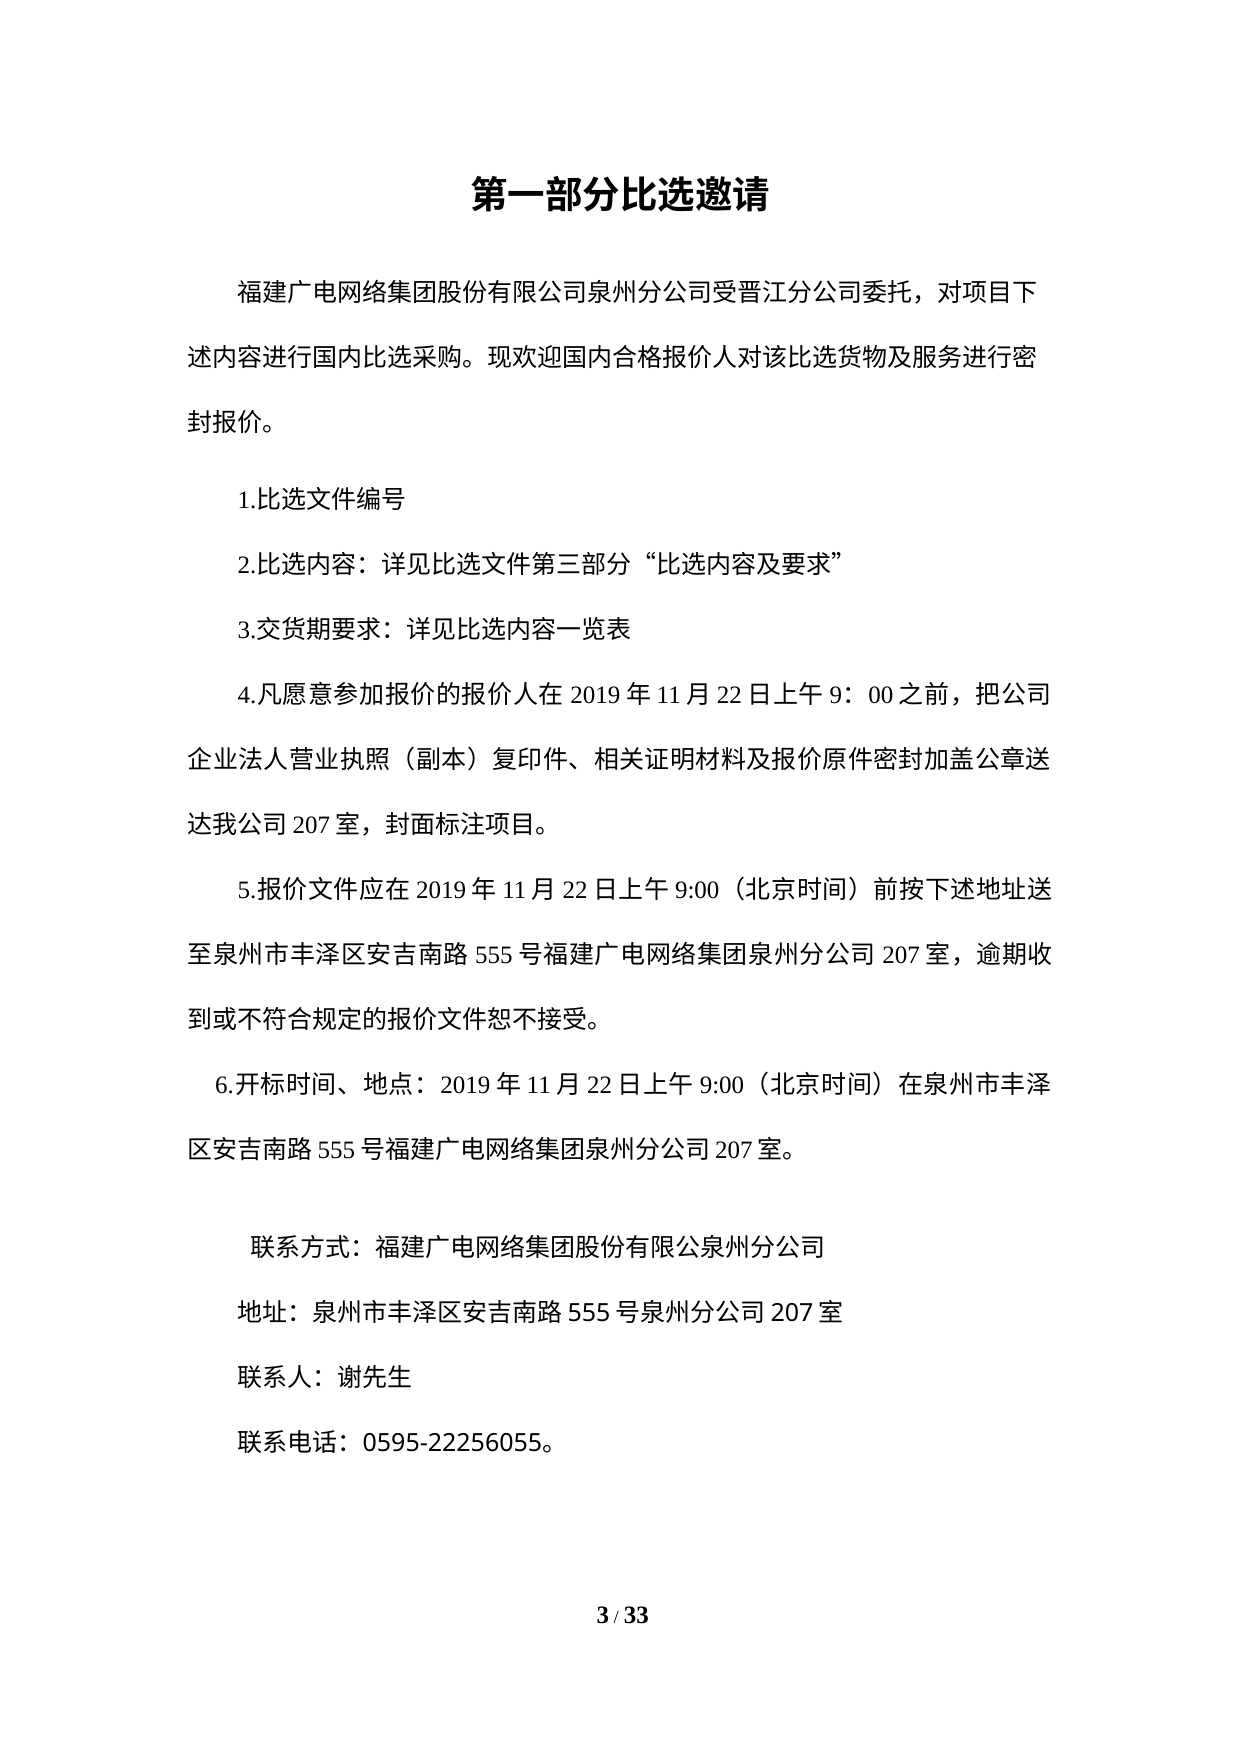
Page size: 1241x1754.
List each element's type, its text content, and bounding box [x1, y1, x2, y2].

text 4.凡愿意参加报价的报价人在2019年11月22日上午9：00之前，把公司企业法人营业执照（副本）复印件、相关证明材料及报价原件密封加盖公章送达我公司207室，封面标注项目。 [187, 660, 1053, 855]
text 5.报价文件应在2019年11月22日上午9:00（北京时间）前按下述地址送至泉州市丰泽区安吉南路555号福建广电网络集团泉州分公司207室，逾期收到或不符合规定的报价文件恕不接受。 [187, 855, 1053, 1050]
text 福建广电网络集团股份有限公司泉州分公司受晋江分公司委托，对项目下述内容进行国内比选采购。现欢迎国内合格报价人对该比选货物及服务进行密封报价。 [187, 258, 1053, 453]
text 第一部分比选邀请 [187, 160, 1053, 225]
text 3.交货期要求：详见比选内容一览表 [187, 595, 1053, 660]
text 地址：泉州市丰泽区安吉南路555号泉州分公司207室 [187, 1278, 1053, 1343]
text 6.开标时间、地点：2019年11月22日上午9:00（北京时间）在泉州市丰泽区安吉南路555号福建广电网络集团泉州分公司207室。 [187, 1050, 1053, 1180]
text 2.比选内容：详见比选文件第三部分“比选内容及要求” [187, 530, 1053, 595]
text 1.比选文件编号 [187, 465, 1053, 530]
text 联系电话：0595-22256055。 [187, 1408, 1053, 1473]
text 联系方式：福建广电网络集团股份有限公泉州分公司 [187, 1213, 1053, 1278]
text 联系人：谢先生 [187, 1343, 1053, 1408]
